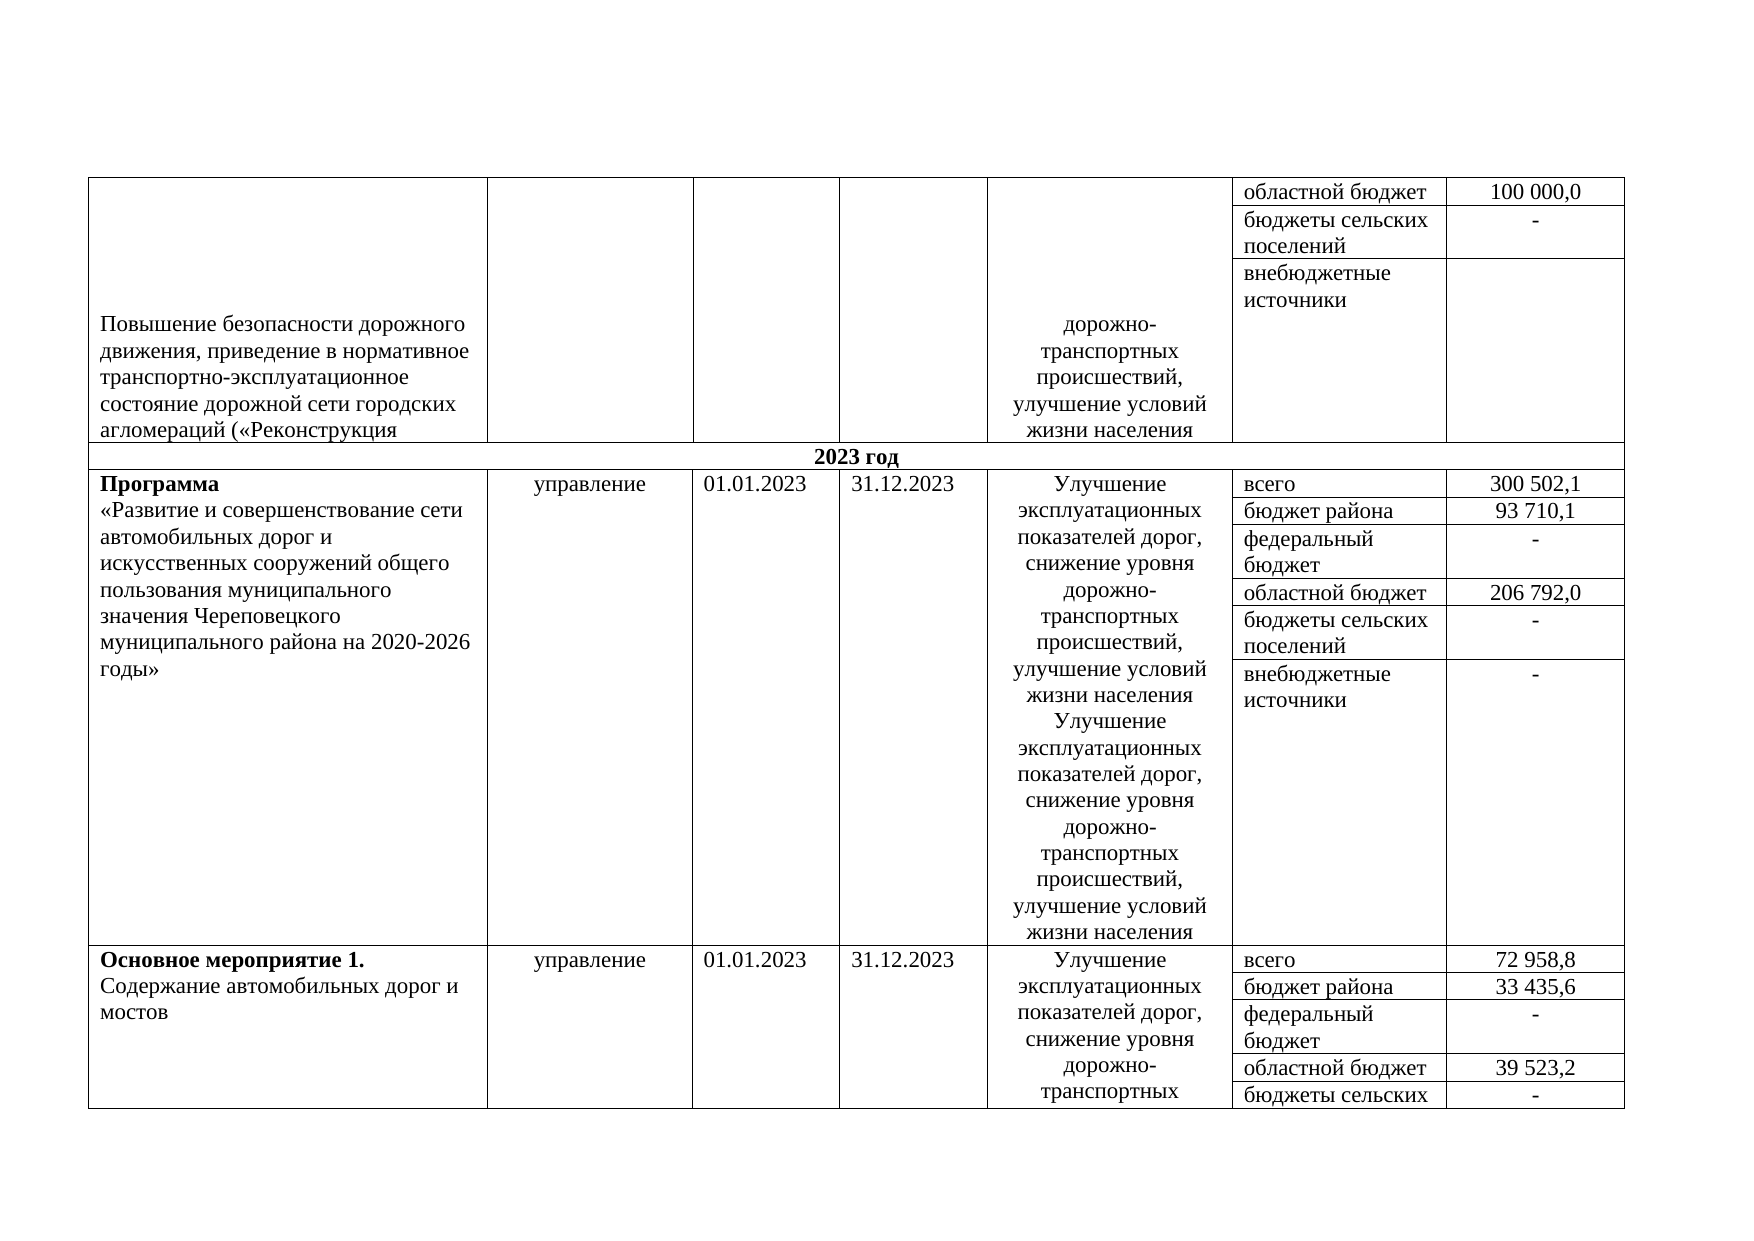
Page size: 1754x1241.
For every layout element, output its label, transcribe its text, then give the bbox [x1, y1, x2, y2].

table_cell 01.01.2023 [693, 946, 839, 1108]
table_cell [988, 946, 1232, 1108]
table_cell 2023 год [89, 443, 1624, 469]
table_cell Программа «Развитие и совершенствование сети автомобильных дорог и искусственных сооружений общего пользования муниципального значения Череповецкого муниципального района на 2020-2026 годы» [89, 470, 487, 944]
table_cell федеральный бюджет [1233, 1000, 1446, 1053]
table_cell - [1447, 1082, 1624, 1108]
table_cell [1233, 1082, 1446, 1108]
table_cell управление [488, 946, 692, 1108]
table_cell всего [1233, 946, 1446, 972]
table_cell управление [488, 470, 692, 944]
table_cell федеральный бюджет [1233, 525, 1446, 578]
table_cell - [1447, 206, 1624, 258]
table_cell Улучшение эксплуатационных показателей дорог, снижение уровня дорожно-транспортных происшествий, улучшение условий жизни населения Улучшение эксплуатационных показателей дорог, снижение уровня дорожно-транспортных происшествий, улучшение условий жизни населения [988, 470, 1232, 944]
table_cell внебюджетные источники [1233, 259, 1446, 442]
table_cell 39 523,2 [1447, 1054, 1624, 1081]
table_cell - [1447, 660, 1624, 944]
table_cell всего [1233, 470, 1446, 497]
table_cell 31.12.2023 [840, 470, 987, 944]
table_cell 93 710,1 [1447, 498, 1624, 524]
table_cell бюджет района [1233, 498, 1446, 524]
table_cell [1447, 259, 1624, 442]
table_cell 300 502,1 [1447, 470, 1624, 497]
table_cell бюджеты сельских поселений [1233, 206, 1446, 258]
table_cell 206 792,0 [1447, 579, 1624, 605]
table_cell областной бюджет [1233, 1054, 1446, 1081]
table_cell 100 000,0 [1447, 178, 1624, 204]
table_cell Основное мероприятие 1. Содержание автомобильных дорог и мостов [89, 946, 487, 1108]
table_cell бюджеты сельских поселений [1233, 606, 1446, 659]
table_cell - [1447, 606, 1624, 659]
table_cell 31.12.2023 [840, 946, 987, 1108]
table_cell внебюджетные источники [1233, 660, 1446, 944]
table_cell 01.01.2023 [693, 470, 839, 944]
table_cell бюджет района [1233, 973, 1446, 999]
table_cell областной бюджет [1233, 178, 1446, 204]
table_cell - [1447, 1000, 1624, 1053]
table_cell - [1447, 525, 1624, 578]
table_cell областной бюджет [1233, 579, 1446, 605]
table_cell 72 958,8 [1447, 946, 1624, 972]
table_cell 33 435,6 [1447, 973, 1624, 999]
